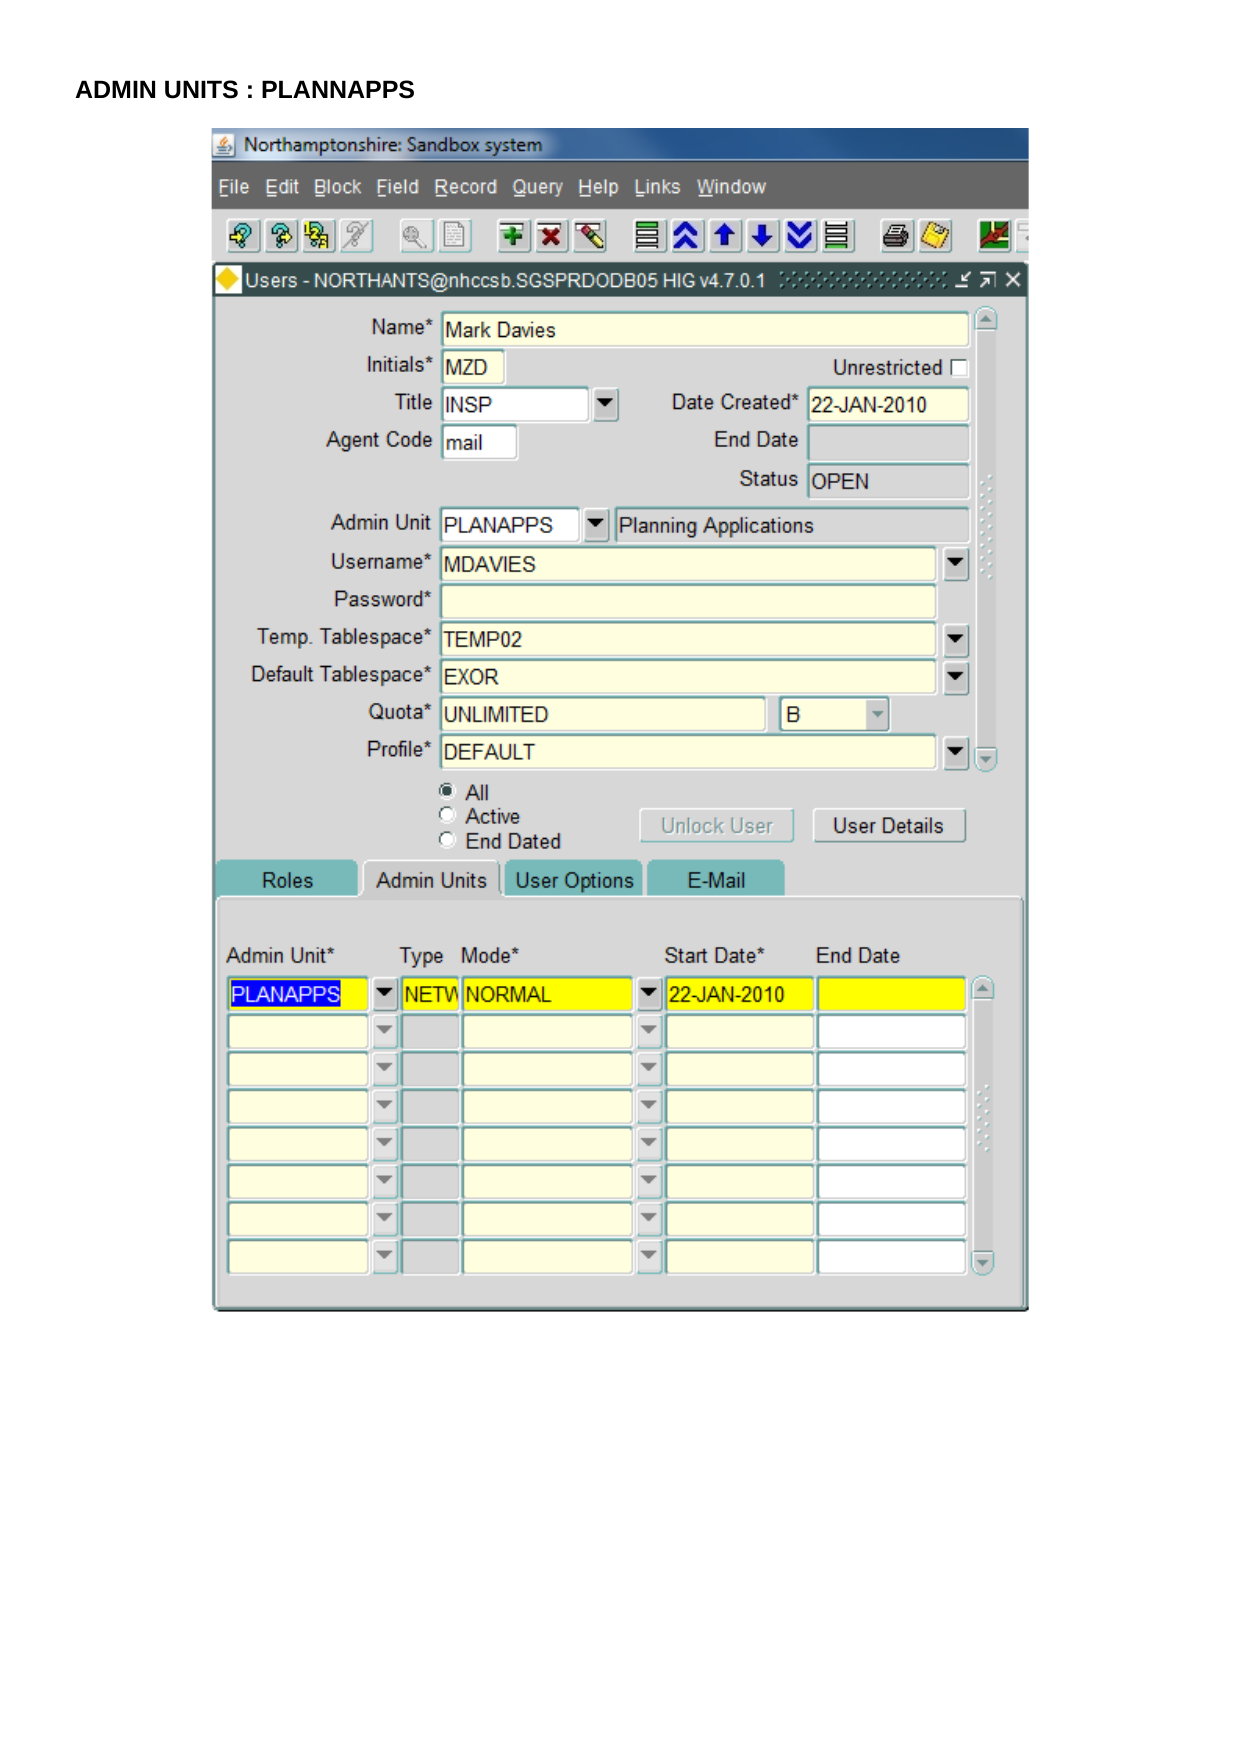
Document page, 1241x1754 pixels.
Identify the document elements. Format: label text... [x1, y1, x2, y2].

picture [211, 128, 1029, 1315]
text ADMIN UNITS : PLANNAPPS [75, 75, 1165, 104]
